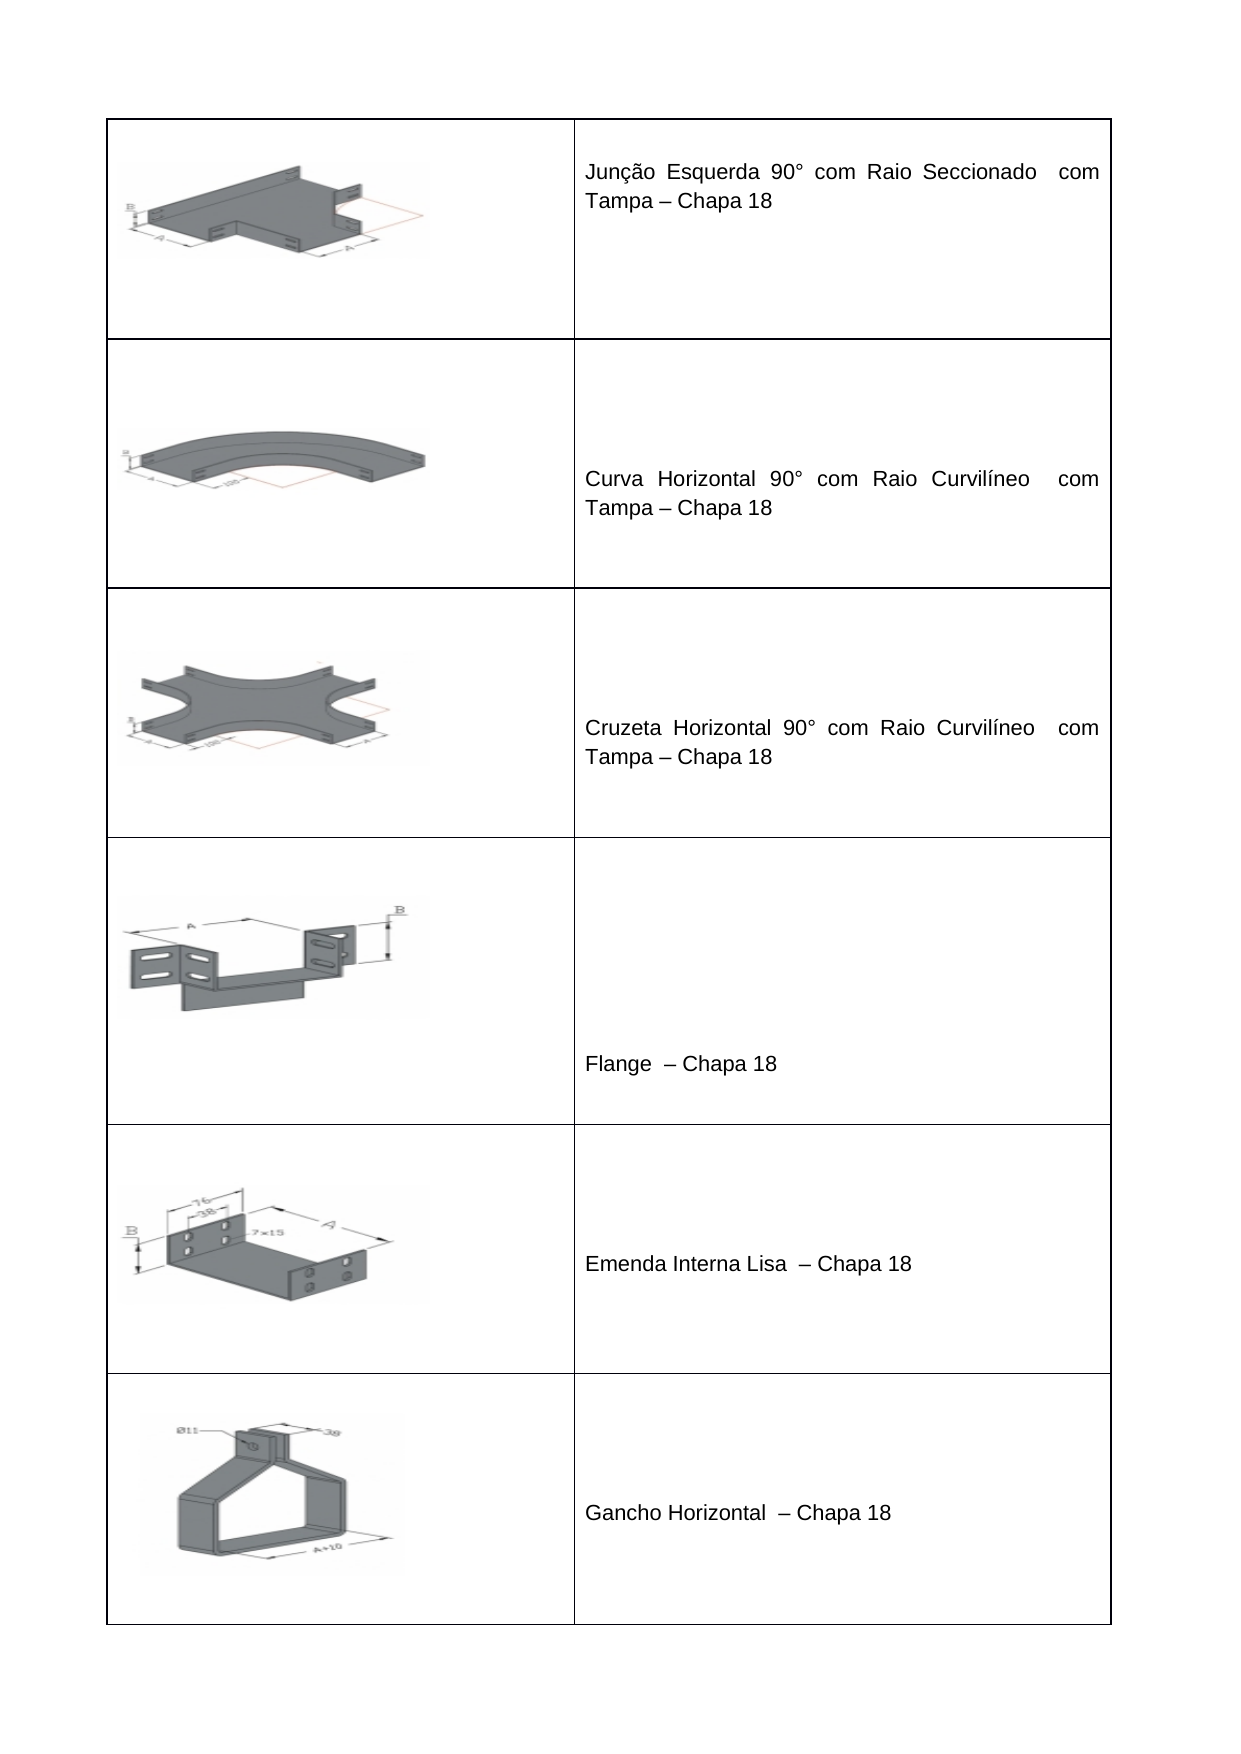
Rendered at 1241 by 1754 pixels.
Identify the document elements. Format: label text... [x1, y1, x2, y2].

picture [117, 379, 430, 540]
table_cell [108, 340, 574, 587]
table_cell [108, 1374, 574, 1624]
picture [117, 1413, 430, 1576]
table_cell Cruzeta Horizontal 90° com Raio Curvilíneo com Tampa – Chapa 18 [575, 589, 1110, 836]
picture [117, 877, 430, 1038]
table_cell Curva Horizontal 90° com Raio Curvilíneo com Tampa – Chapa 18 [575, 340, 1110, 587]
picture [117, 130, 430, 291]
table_cell Gancho Horizontal – Chapa 18 [575, 1374, 1110, 1624]
table_cell [108, 1125, 574, 1372]
picture [117, 628, 430, 789]
picture [117, 1164, 430, 1325]
table_cell Emenda Interna Lisa – Chapa 18 [575, 1125, 1110, 1372]
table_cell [575, 120, 1110, 338]
table_cell Flange – Chapa 18 [575, 838, 1110, 1123]
table_cell [108, 120, 574, 338]
table_cell [108, 589, 574, 836]
table_cell [108, 838, 574, 1123]
